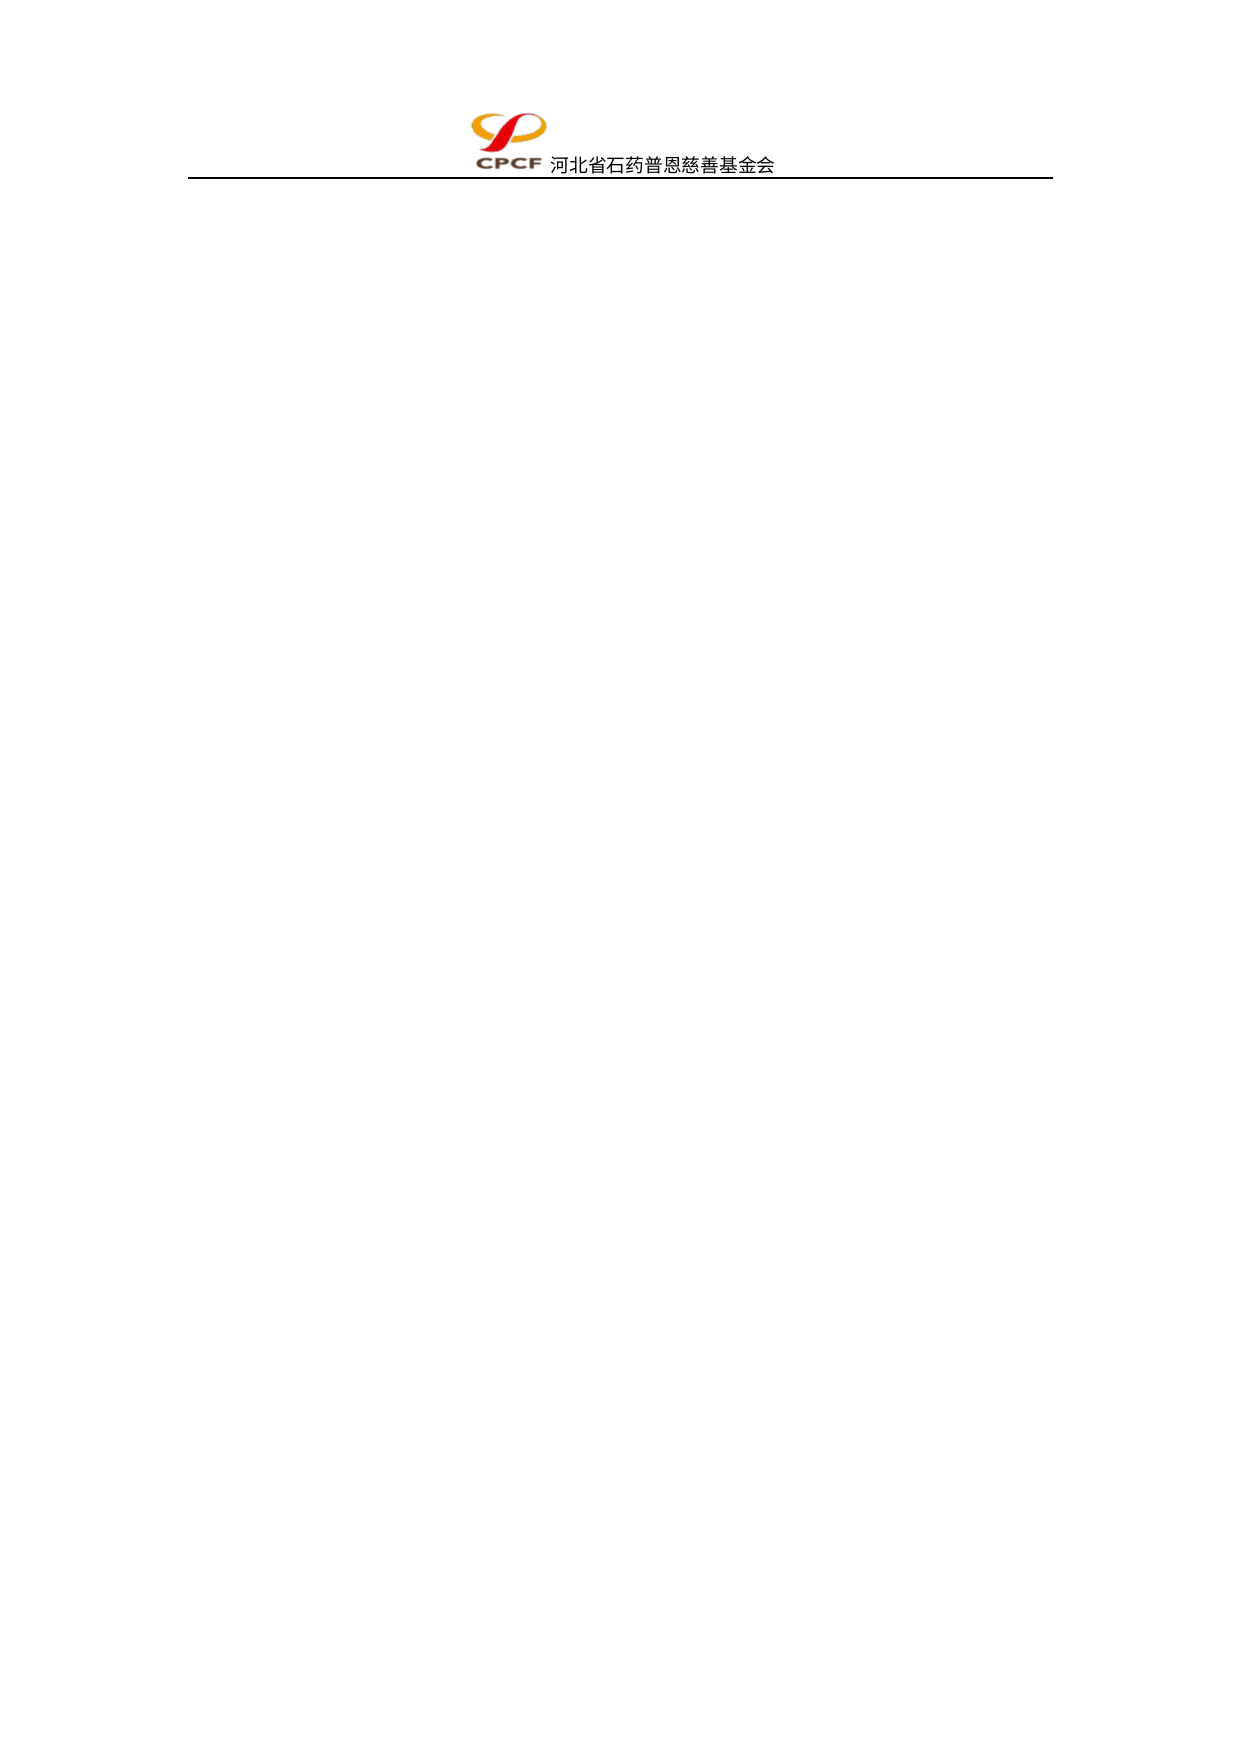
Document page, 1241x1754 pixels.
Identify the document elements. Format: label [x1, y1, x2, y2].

picture [464, 111, 551, 172]
